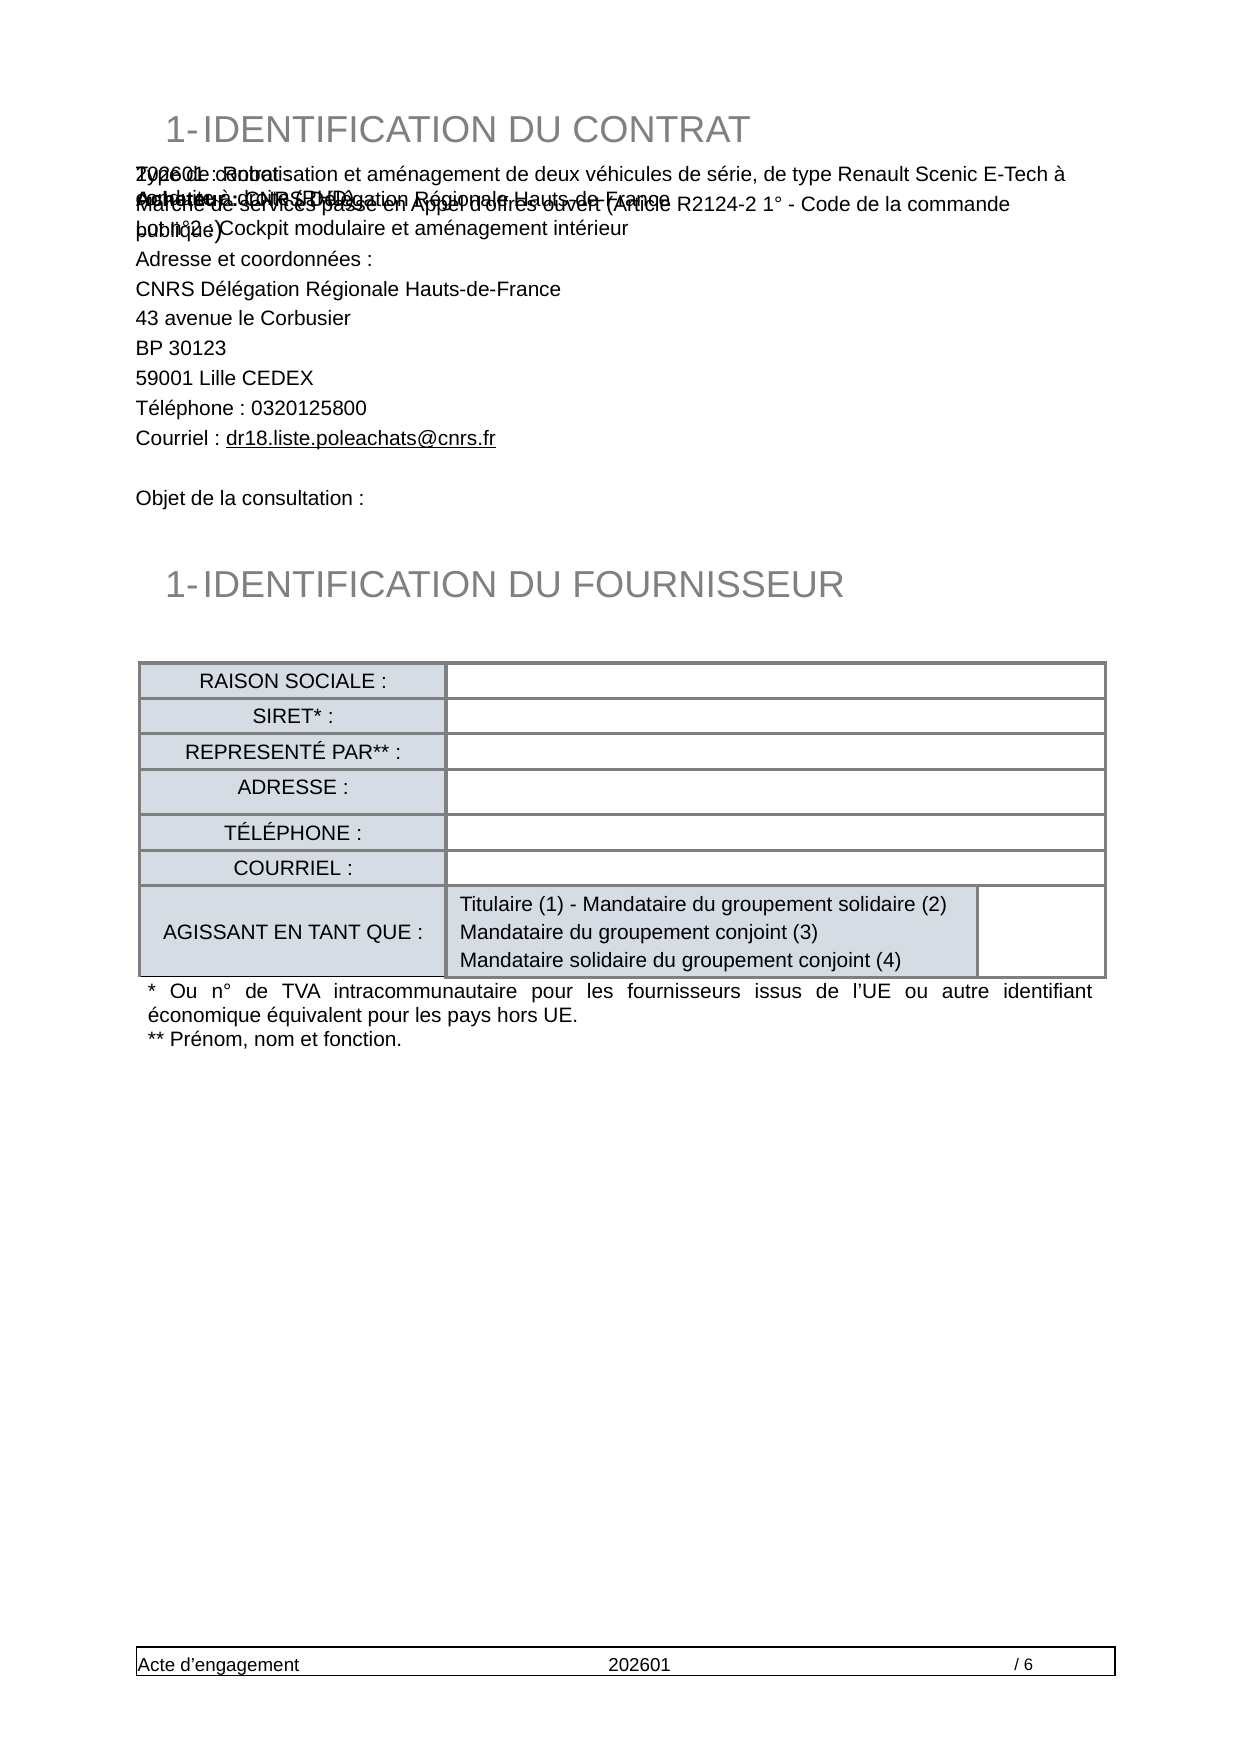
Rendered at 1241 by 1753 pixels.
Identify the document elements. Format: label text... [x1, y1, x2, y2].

table_cell REPRESENTÉ PAR** : [141, 735, 444, 768]
table_cell [448, 700, 1104, 732]
text Marché de services passé en Appel d'offres ouvert (Article R2124-2 1° - Code de la commande publique) [135, 192, 1093, 244]
table_cell AGISSANT EN TANT QUE : [141, 887, 444, 976]
list IDENTIFICATION DU FOURNISSEUR [165, 562, 1093, 605]
text Courriel : dr18.liste.poleachats@cnrs.fr [135, 426, 1093, 450]
table_header [448, 665, 1104, 697]
table_cell TÉLÉPHONE : [141, 816, 444, 849]
table_cell Titulaire (1) - Mandataire du groupement solidaire (2) Mandataire du groupement conjoint (3) Mandataire solidaire du groupement conjoint (4) [448, 887, 976, 976]
table_cell [448, 816, 1104, 849]
text BP 30123 [135, 336, 1093, 360]
text 43 avenue le Corbusier [135, 306, 1093, 330]
text 59001 Lille CEDEX [135, 366, 1093, 390]
table_header RAISON SOCIALE : [141, 665, 444, 697]
table_cell ADRESSE : [141, 771, 444, 813]
text Objet de la consultation : [135, 486, 1093, 509]
text ** Prénom, nom et fonction. [148, 1027, 1093, 1051]
table_cell COURRIEL : [141, 852, 444, 884]
table_cell [448, 735, 1104, 768]
subtitle IDENTIFICATION DU CONTRAT [165, 108, 1093, 151]
text Adresse et coordonnées : [135, 246, 1093, 270]
text Type de contrat : [135, 162, 1093, 186]
text CNRS Délégation Régionale Hauts-de-France [135, 276, 1093, 300]
table_cell [448, 852, 1104, 884]
table_cell [979, 887, 1104, 976]
text Téléphone : 0320125800 [135, 396, 1093, 420]
table_cell [448, 771, 1104, 813]
table_cell SIRET* : [141, 700, 444, 732]
text * Ou n° de TVA intracommunautaire pour les fournisseurs issus de l’UE ou autre identifiant économique équivalent pour les pays hors UE. [148, 979, 1093, 1027]
